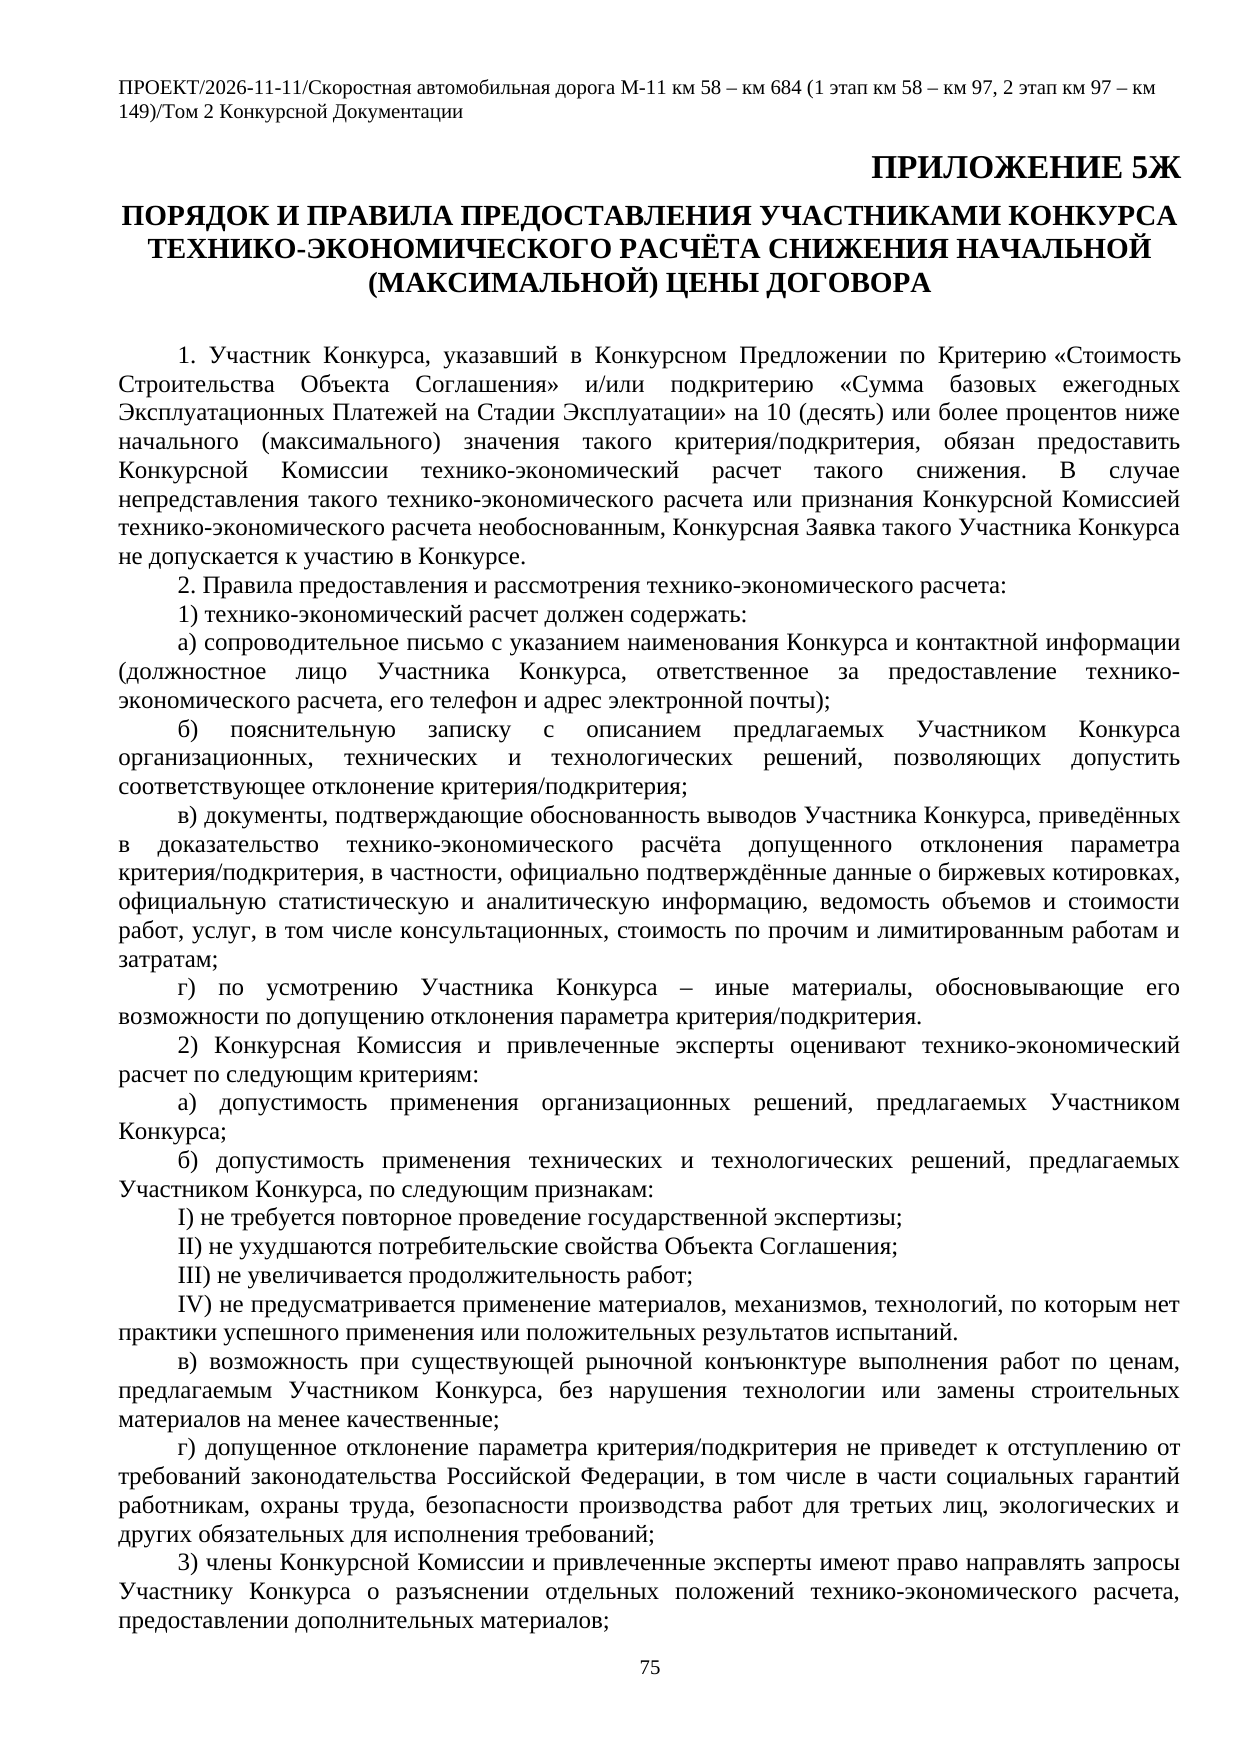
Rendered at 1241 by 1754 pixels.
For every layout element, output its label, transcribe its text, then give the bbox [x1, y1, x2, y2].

text а) сопроводительное письмо с указанием наименования Конкурса и контактной информации (должностное лицо Участника Конкурса, ответственное за предоставление технико-экономического расчета, его телефон и адрес электронной почты); [118, 627, 1181, 714]
text 3) члены Конкурсной Комиссии и привлеченные эксперты имеют право направлять запросы Участнику Конкурса о разъяснении отдельных положений технико-экономического расчета, предоставлении дополнительных материалов; [118, 1547, 1181, 1634]
text г) допущенное отклонение параметра критерия/подкритерия не приведет к отступлению от требований законодательства Российской Федерации, в том числе в части социальных гарантий работникам, охраны труда, безопасности производства работ для третьих лиц, экологических и других обязательных для исполнения требований; [118, 1432, 1181, 1547]
text 2. Правила предоставления и рассмотрения технико-экономического расчета: [118, 570, 1181, 599]
text в) возможность при существующей рыночной конъюнктуре выполнения работ по ценам, предлагаемым Участником Конкурса, без нарушения технологии или замены строительных материалов на менее качественные; [118, 1346, 1181, 1432]
text IV) не предусматривается применение материалов, механизмов, технологий, по которым нет практики успешного применения или положительных результатов испытаний. [118, 1289, 1181, 1346]
text I) не требуется повторное проведение государственной экспертизы; [118, 1202, 1181, 1231]
text г) по усмотрению Участника Конкурса – иные материалы, обосновывающие его возможности по допущению отклонения параметра критерия/подкритерия. [118, 972, 1181, 1030]
text в) документы, подтверждающие обоснованность выводов Участника Конкурса, приведённых в доказательство технико-экономического расчёта допущенного отклонения параметра критерия/подкритерия, в частности, официально подтверждённые данные о биржевых котировках, официальную статистическую и аналитическую информацию, ведомость объемов и стоимости работ, услуг, в том числе консультационных, стоимость по прочим и лимитированным работам и затратам; [118, 800, 1181, 972]
text а) допустимость применения организационных решений, предлагаемых Участником Конкурса; [118, 1087, 1181, 1145]
text II) не ухудшаются потребительские свойства Объекта Соглашения; [118, 1231, 1181, 1260]
text б) пояснительную записку с описанием предлагаемых Участником Конкурса организационных, технических и технологических решений, позволяющих допустить соответствующее отклонение критерия/подкритерия; [118, 714, 1181, 800]
text 1. Участник Конкурса, указавший в Конкурсном Предложении по Критерию «Стоимость Строительства Объекта Соглашения» и/или подкритерию «Сумма базовых ежегодных Эксплуатационных Платежей на Стадии Эксплуатации» на 10 (десять) или более процентов ниже начального (максимального) значения такого критерия/подкритерия, обязан предоставить Конкурсной Комиссии технико-экономический расчет такого снижения. В случае непредставления такого технико-экономического расчета или признания Конкурсной Комиссией технико-экономического расчета необоснованным, Конкурсная Заявка такого Участника Конкурса не допускается к участию в Конкурсе. [118, 340, 1181, 570]
text б) допустимость применения технических и технологических решений, предлагаемых Участником Конкурса, по следующим признакам: [118, 1145, 1181, 1202]
text 1) технико-экономический расчет должен содержать: [118, 599, 1181, 627]
text III) не увеличивается продолжительность работ; [118, 1260, 1181, 1289]
text 2) Конкурсная Комиссия и привлеченные эксперты оценивают технико-экономический расчет по следующим критериям: [118, 1030, 1181, 1087]
subtitle ПОРЯДОК И ПРАВИЛА ПРЕДОСТАВЛЕНИЯ УЧАСТНИКАМИ КОНКУРСА ТЕХНИКО-ЭКОНОМИЧЕСКОГО РАСЧЁТА СНИЖЕНИЯ НАЧАЛЬНОЙ (МАКСИМАЛЬНОЙ) ЦЕНЫ ДОГОВОРА [118, 198, 1181, 299]
subtitle ПРИЛОЖЕНИЕ 5Ж [118, 147, 1181, 186]
